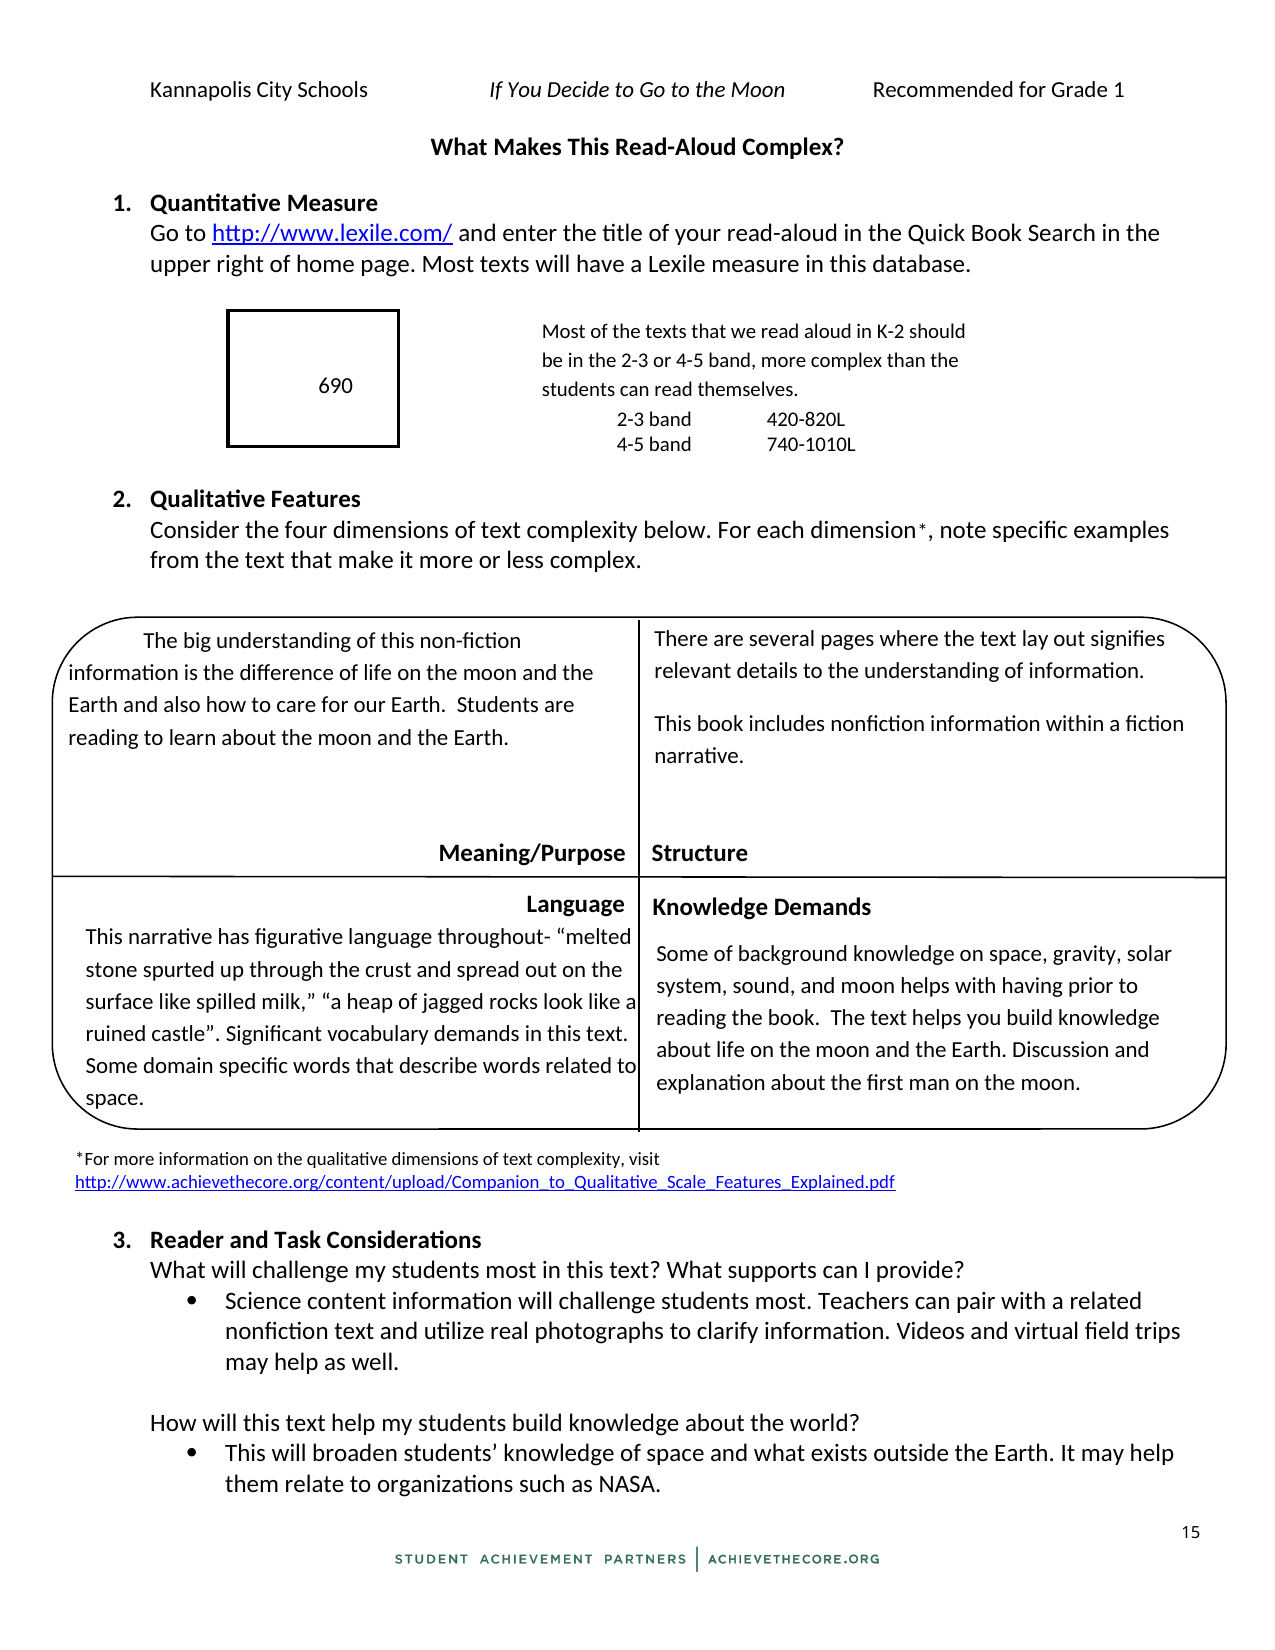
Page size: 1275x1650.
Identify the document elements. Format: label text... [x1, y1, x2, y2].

list Science content information will challenge students most. Teachers can pair with a related nonfiction text and utilize real photographs to clarify information. Videos and virtual field trips may help as well. [187, 1285, 1200, 1376]
list This will broaden students’ knowledge of space and what exists outside the Earth. It may help them relate to organizations such as NASA. [187, 1437, 1200, 1498]
list Quantitative Measure [112, 187, 1200, 217]
text What Makes This Read-Aloud Complex? [75, 131, 1200, 162]
list Reader and Task Considerations [112, 1224, 1200, 1254]
list Go to http://www.lexile.com/ and enter the title of your read-aloud in the Quick Book Search in the upper right of home page. Most texts will have a Lexile measure in this database. [150, 217, 1200, 278]
text What will challenge my students most in this text? What supports can I provide? [75, 1254, 1200, 1285]
text Consider the four dimensions of text complexity below. For each dimension*, note specific examples from the text that make it more or less complex. [150, 514, 1200, 575]
list Qualitative Features [112, 484, 1200, 514]
text *For more information on the qualitative dimensions of text complexity, visit http://www.achievethecore.org/content/upload/Companion_to_Qualitative_Scale_Features_Explained.pdf [75, 1147, 1200, 1193]
text How will this text help my students build knowledge about the world? [75, 1407, 1200, 1437]
picture [384, 1543, 892, 1575]
